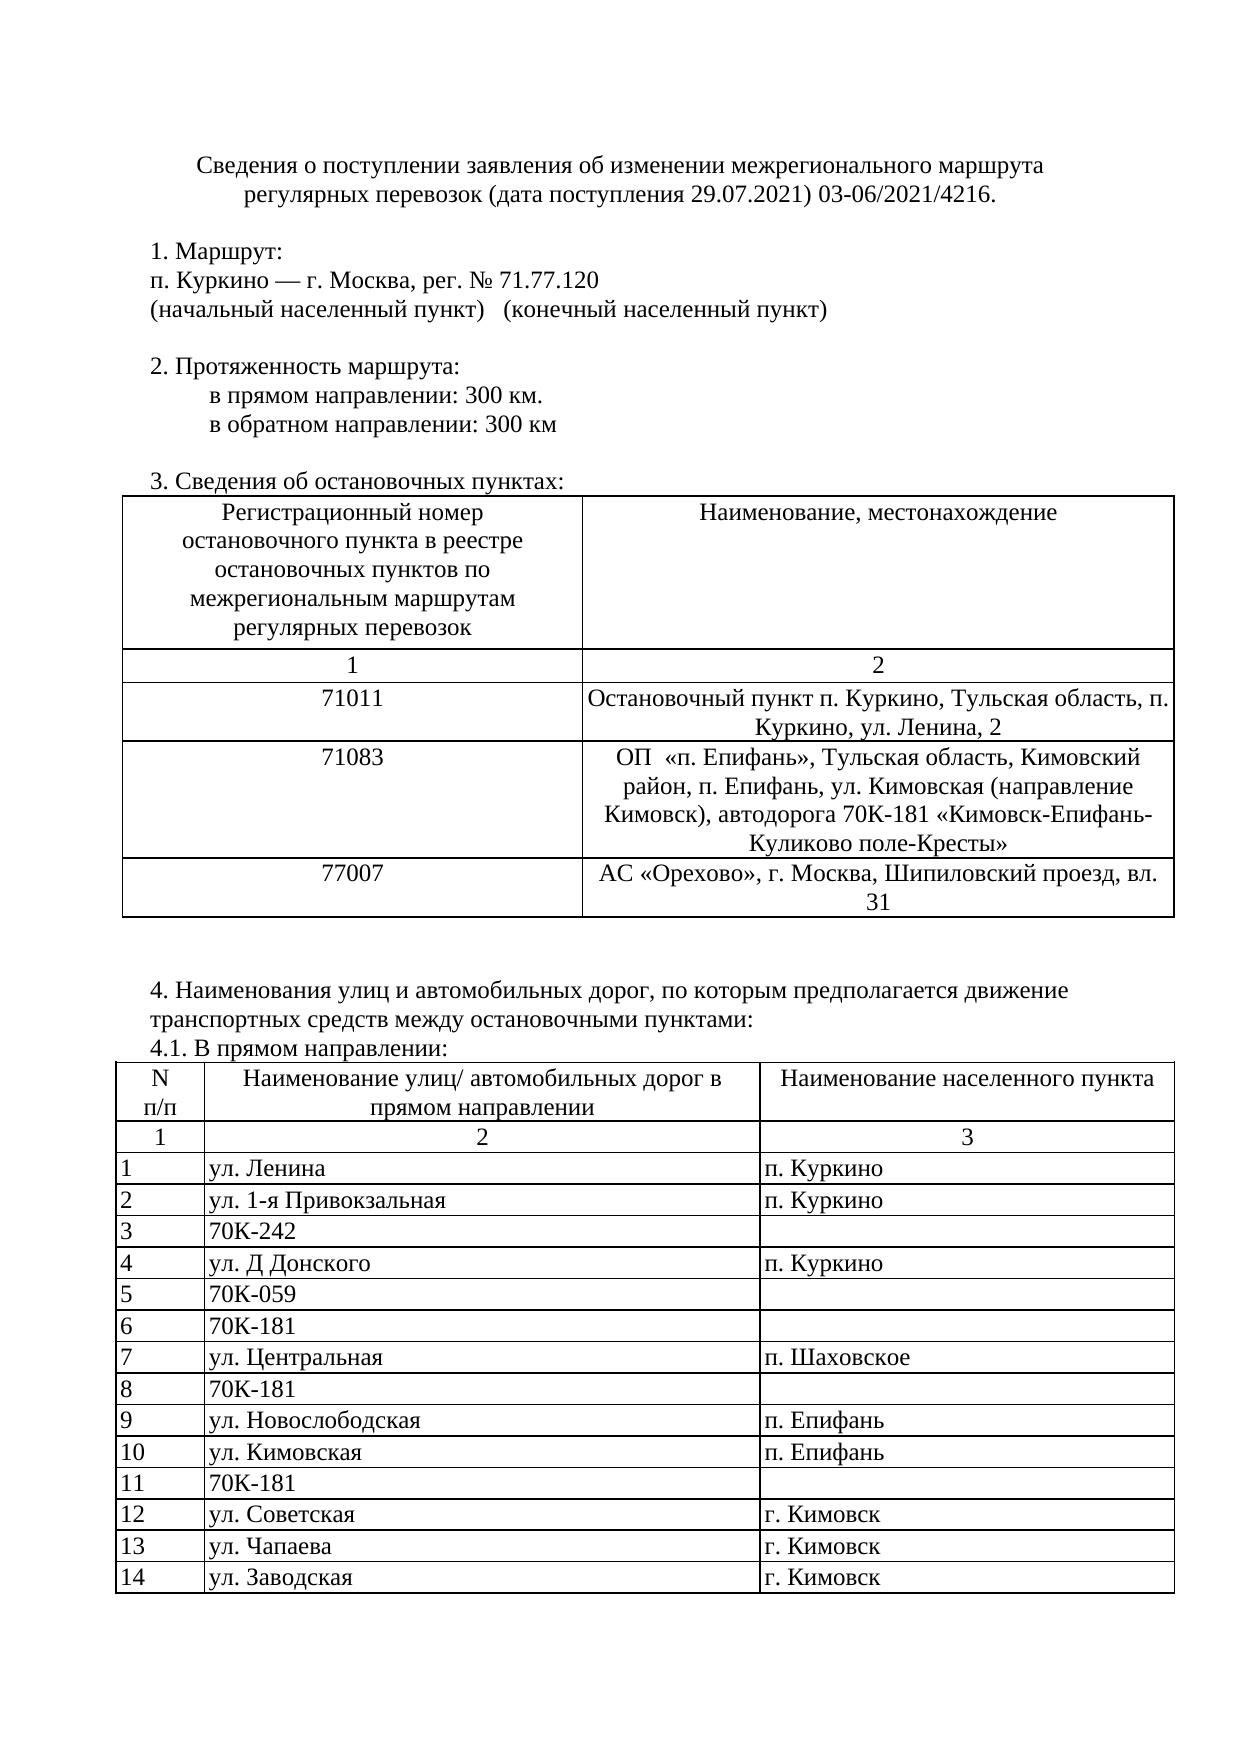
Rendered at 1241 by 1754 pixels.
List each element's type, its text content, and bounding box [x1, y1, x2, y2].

table_cell ул. 1-я Привокзальная [205, 1185, 759, 1215]
table_cell 1 [117, 1122, 204, 1152]
table_cell [761, 1311, 1174, 1341]
table_cell [761, 1468, 1174, 1498]
table_header Регистрационный номер остановочного пункта в реестре остановочных пунктов по межрегиональным маршрутам регулярных перевозок [123, 497, 582, 648]
text 4.1. В прямом направлении: [150, 1033, 1090, 1061]
table_cell [761, 1279, 1174, 1309]
table_cell [761, 1216, 1174, 1246]
table_cell Остановочный пункт п. Куркино, Тульская область, п. Куркино, ул. Ленина, 2 [583, 683, 1173, 740]
table_cell 13 [117, 1531, 204, 1561]
table_cell 5 [117, 1279, 204, 1309]
table_cell 7 [117, 1342, 204, 1372]
text 3. Сведения об остановочных пунктах: [150, 466, 1090, 495]
table_cell 70К-181 [205, 1374, 759, 1403]
table_cell г. Кимовск [761, 1531, 1174, 1561]
table_header Наименование населенного пункта [761, 1063, 1174, 1120]
table_cell п. Шаховское [761, 1342, 1174, 1372]
table_header N п/п [117, 1063, 204, 1120]
table_cell ул. Заводская [205, 1562, 759, 1592]
table_cell г. Кимовск [761, 1562, 1174, 1592]
table_cell [761, 1374, 1174, 1403]
table_cell 2 [583, 650, 1173, 681]
table_cell 70К-181 [205, 1468, 759, 1498]
table_header Наименование улиц/ автомобильных дорог в прямом направлении [205, 1063, 759, 1120]
table_cell 9 [117, 1405, 204, 1435]
table_cell 70К-059 [205, 1279, 759, 1309]
table_cell 71011 [123, 683, 582, 740]
text 2. Протяженность маршрута: [150, 351, 1090, 380]
table_cell 14 [117, 1562, 204, 1592]
table_cell ул. Ленина [205, 1153, 759, 1183]
text Сведения о поступлении заявления об изменении межрегионального маршрута регулярных перевозок (дата поступления 29.07.2021) 03-06/2021/4216. [150, 150, 1090, 207]
table_cell 3 [117, 1216, 204, 1246]
table_header Наименование, местонахождение [583, 497, 1173, 648]
table_cell ул. Кимовская [205, 1437, 759, 1466]
table_cell ул. Д Донского [205, 1248, 759, 1278]
text 4. Наименования улиц и автомобильных дорог, по которым предполагается движение транспортных средств между остановочными пунктами: [150, 975, 1090, 1033]
table_cell 1 [123, 650, 582, 681]
text в обратном направлении: 300 км [150, 409, 1090, 437]
table_cell 4 [117, 1248, 204, 1278]
table_cell п. Куркино [761, 1248, 1174, 1278]
table_cell 71083 [123, 742, 582, 857]
table_cell п. Куркино [761, 1185, 1174, 1215]
table_cell 2 [117, 1185, 204, 1215]
table_cell 8 [117, 1374, 204, 1403]
table_cell 3 [761, 1122, 1174, 1152]
table_cell ул. Чапаева [205, 1531, 759, 1561]
table_cell АС «Орехово», г. Москва, Шипиловский проезд, вл. 31 [583, 859, 1173, 916]
table_cell 70К-181 [205, 1311, 759, 1341]
table_cell 10 [117, 1437, 204, 1466]
table_cell 2 [205, 1122, 759, 1152]
table_cell 6 [117, 1311, 204, 1341]
table_cell г. Кимовск [761, 1500, 1174, 1529]
text п. Куркино — г. Москва, рег. № 71.77.120 [150, 265, 1090, 294]
table_cell п. Куркино [761, 1153, 1174, 1183]
table_cell ул. Советская [205, 1500, 759, 1529]
table_cell 11 [117, 1468, 204, 1498]
text в прямом направлении: 300 км. [150, 380, 1090, 409]
table_cell 77007 [123, 859, 582, 916]
table_cell ул. Центральная [205, 1342, 759, 1372]
table_cell п. Епифань [761, 1405, 1174, 1435]
table_cell 70К-242 [205, 1216, 759, 1246]
table_cell 12 [117, 1500, 204, 1529]
table_cell ул. Новослободская [205, 1405, 759, 1435]
table_cell 1 [117, 1153, 204, 1183]
text (начальный населенный пункт) (конечный населенный пункт) [150, 294, 1090, 322]
table_cell ОП «п. Епифань», Тульская область, Кимовский район, п. Епифань, ул. Кимовская (направление Кимовск), автодорога 70К-181 «Кимовск-Епифань-Куликово поле-Кресты» [583, 742, 1173, 857]
table_cell п. Епифань [761, 1437, 1174, 1466]
text 1. Маршрут: [150, 236, 1090, 265]
